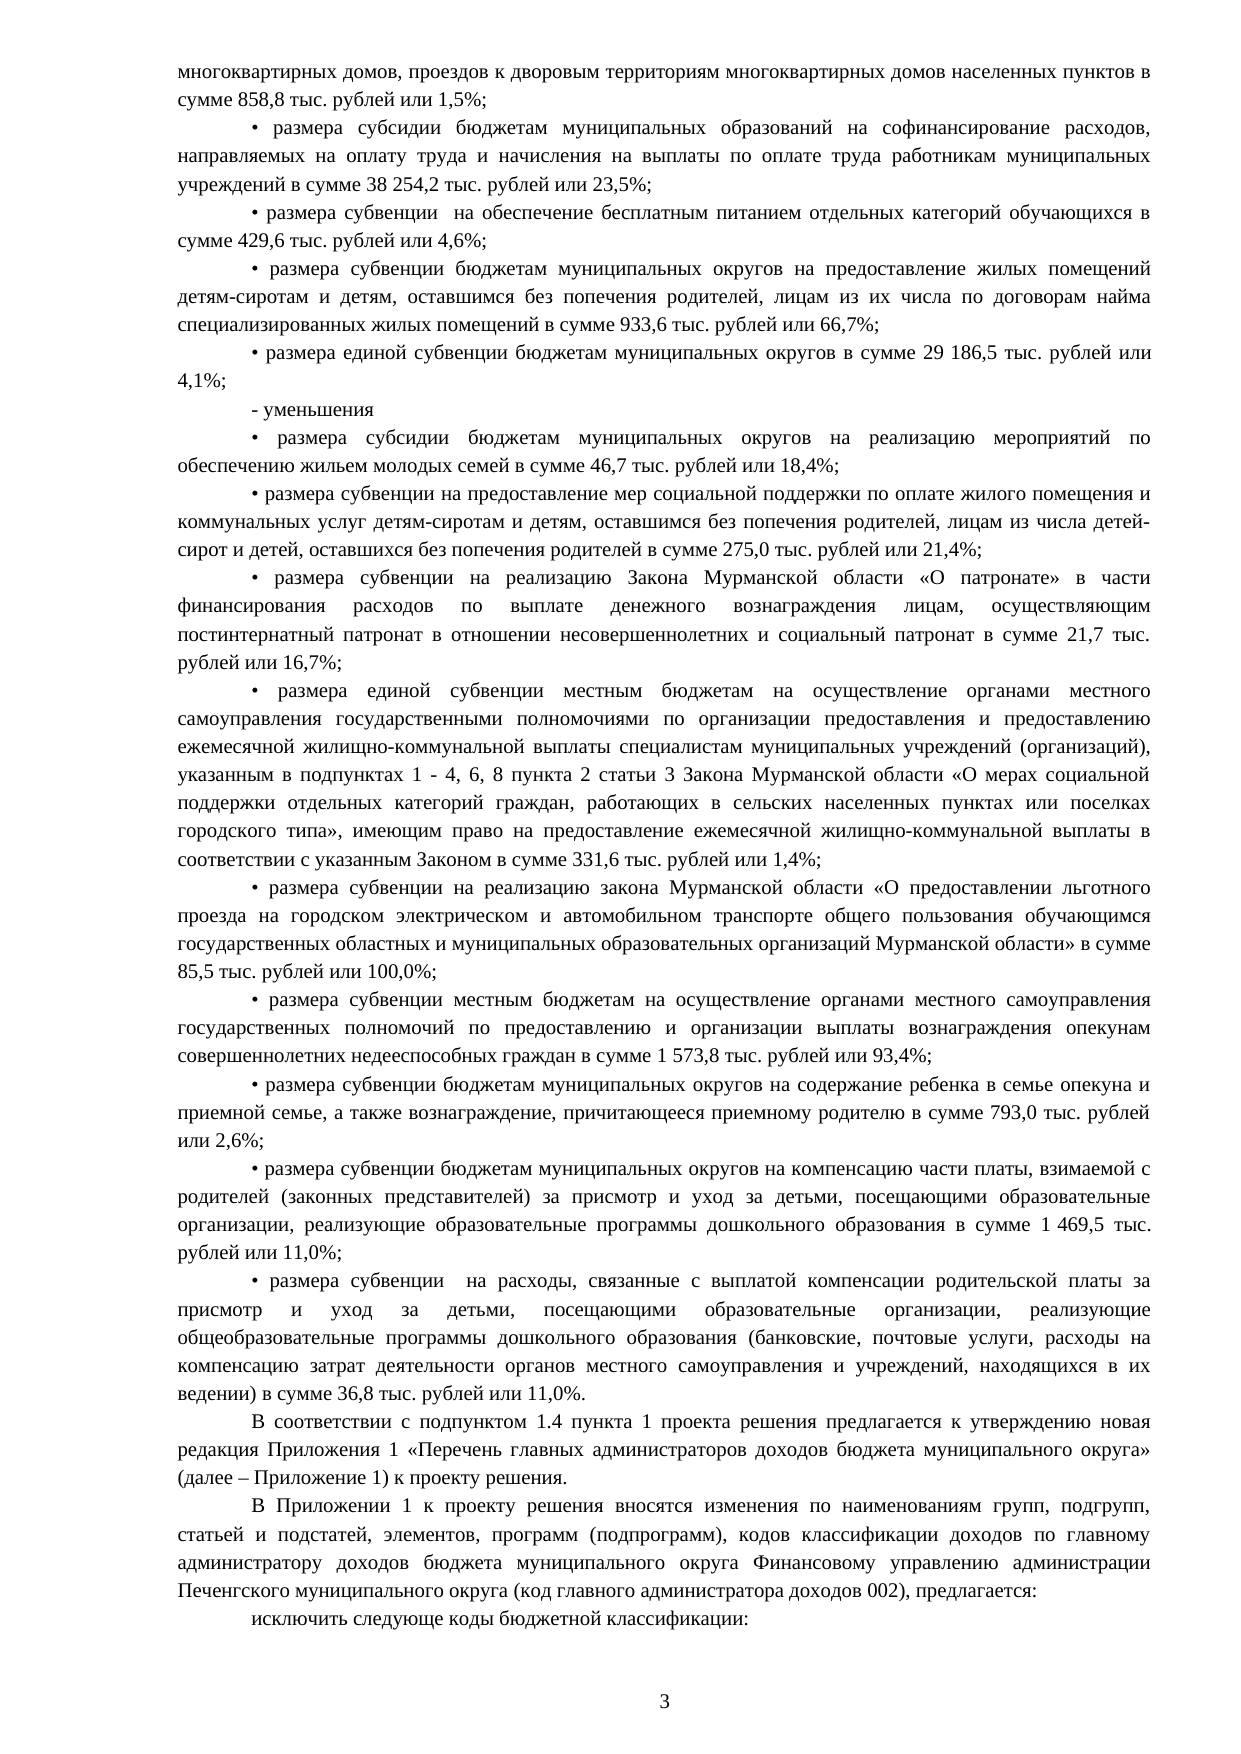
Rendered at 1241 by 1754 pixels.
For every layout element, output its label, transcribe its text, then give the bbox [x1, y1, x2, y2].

text • размера субвенции бюджетам муниципальных округов на содержание ребенка в семье опекуна и приемной семье, а также вознаграждение, причитающееся приемному родителю в сумме 793,0 тыс. рублей или 2,6%; [177, 1072, 1152, 1152]
text В Приложении 1 к проекту решения вносятся изменения по наименованиям групп, подгрупп, статьей и подстатей, элементов, программ (подпрограмм), кодов классификации доходов по главному администратору доходов бюджета муниципального округа Финансовому управлению администрации Печенгского муниципального округа (код главного администратора доходов 002), предлагается: [177, 1493, 1152, 1602]
text • размера субвенции местным бюджетам на осуществление органами местного самоуправления государственных полномочий по предоставлению и организации выплаты вознаграждения опекунам совершеннолетних недееспособных граждан в сумме 1 573,8 тыс. рублей или 93,4%; [177, 987, 1152, 1067]
text • размера субвенции на обеспечение бесплатным питанием отдельных категорий обучающихся в сумме 429,6 тыс. рублей или 4,6%; [177, 200, 1152, 252]
text исключить следующе коды бюджетной классификации: [177, 1606, 1152, 1630]
text • размера субвенции бюджетам муниципальных округов на компенсацию части платы, взимаемой с родителей (законных представителей) за присмотр и уход за детьми, посещающими образовательные организации, реализующие образовательные программы дошкольного образования в сумме 1 469,5 тыс. рублей или 11,0%; [177, 1156, 1152, 1264]
text • размера субсидии бюджетам муниципальных образований на софинансирование расходов, направляемых на оплату труда и начисления на выплаты по оплате труда работникам муниципальных учреждений в сумме 38 254,2 тыс. рублей или 23,5%; [177, 115, 1152, 196]
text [177, 59, 1152, 111]
text - уменьшения [177, 397, 1152, 421]
text • размера единой субвенции бюджетам муниципальных округов в сумме 29 186,5 тыс. рублей или 4,1%; [177, 340, 1152, 392]
text • размера субвенции на расходы, связанные с выплатой компенсации родительской платы за присмотр и уход за детьми, посещающими образовательные организации, реализующие общеобразовательные программы дошкольного образования (банковские, почтовые услуги, расходы на компенсацию затрат деятельности органов местного самоуправления и учреждений, находящихся в их ведении) в сумме 36,8 тыс. рублей или 11,0%. [177, 1268, 1152, 1405]
text • размера субвенции на реализацию закона Мурманской области «О предоставлении льготного проезда на городском электрическом и автомобильном транспорте общего пользования обучающимся государственных областных и муниципальных образовательных организаций Мурманской области» в сумме 85,5 тыс. рублей или 100,0%; [177, 875, 1152, 983]
text • размера субвенции на реализацию Закона Мурманской области «О патронате» в части финансирования расходов по выплате денежного вознаграждения лицам, осуществляющим постинтернатный патронат в отношении несовершеннолетних и социальный патронат в сумме 21,7 тыс. рублей или 16,7%; [177, 565, 1152, 674]
text • размера единой субвенции местным бюджетам на осуществление органами местного самоуправления государственными полномочиями по организации предоставления и предоставлению ежемесячной жилищно-коммунальной выплаты специалистам муниципальных учреждений (организаций), указанным в подпунктах 1 - 4, 6, 8 пункта 2 статьи 3 Закона Мурманской области «О мерах социальной поддержки отдельных категорий граждан, работающих в сельских населенных пунктах или поселках городского типа», имеющим право на предоставление ежемесячной жилищно-коммунальной выплаты в соответствии с указанным Законом в сумме 331,6 тыс. рублей или 1,4%; [177, 678, 1152, 871]
text • размера субвенции на предоставление мер социальной поддержки по оплате жилого помещения и коммунальных услуг детям-сиротам и детям, оставшимся без попечения родителей, лицам из числа детей-сирот и детей, оставшихся без попечения родителей в сумме 275,0 тыс. рублей или 21,4%; [177, 481, 1152, 561]
text В соответствии с подпунктом 1.4 пункта 1 проекта решения предлагается к утверждению новая редакция Приложения 1 «Перечень главных администраторов доходов бюджета муниципального округа» (далее – Приложение 1) к проекту решения. [177, 1409, 1152, 1489]
text • размера субвенции бюджетам муниципальных округов на предоставление жилых помещений детям-сиротам и детям, оставшимся без попечения родителей, лицам из их числа по договорам найма специализированных жилых помещений в сумме 933,6 тыс. рублей или 66,7%; [177, 256, 1152, 336]
text • размера субсидии бюджетам муниципальных округов на реализацию мероприятий по обеспечению жильем молодых семей в сумме 46,7 тыс. рублей или 18,4%; [177, 425, 1152, 477]
